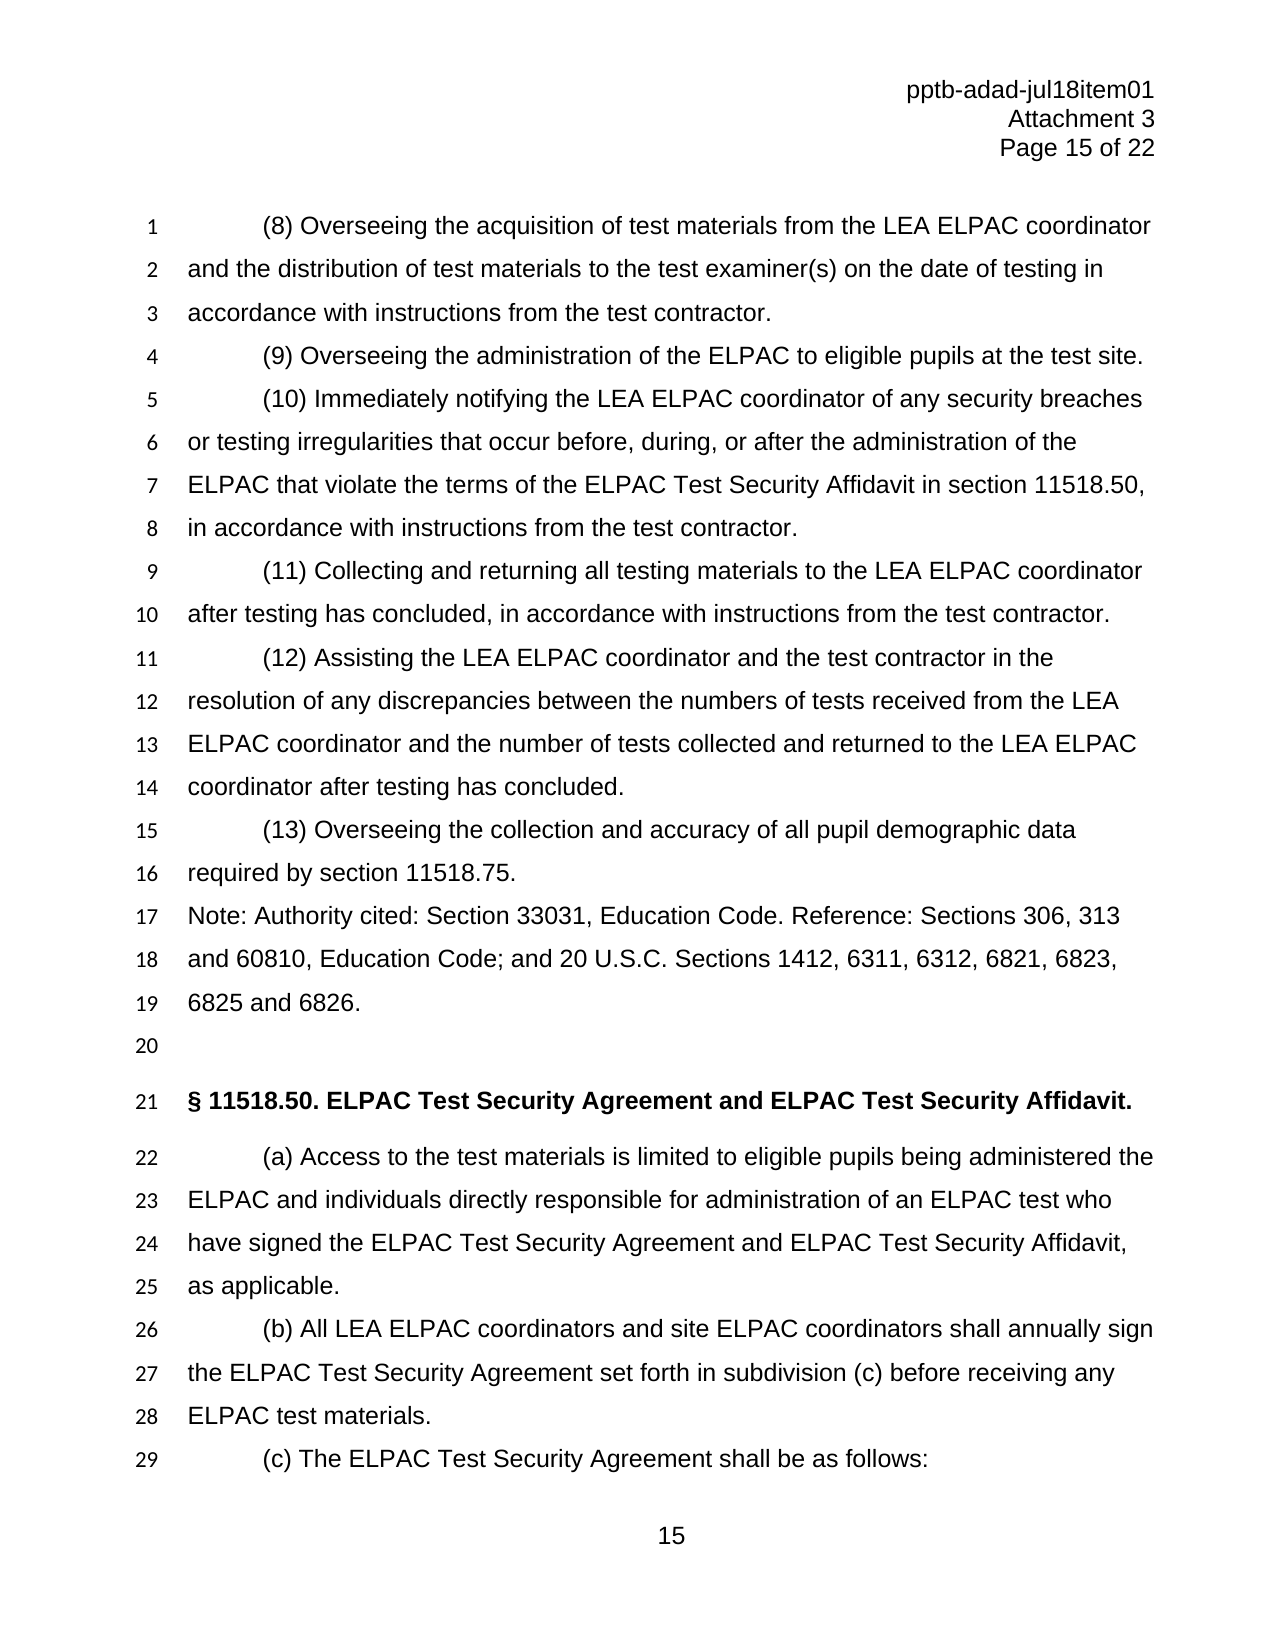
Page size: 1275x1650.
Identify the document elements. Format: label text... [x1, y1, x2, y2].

text (11) Collecting and returning all testing materials to the LEA ELPAC coordinator after testing has concluded, in accordance with instructions from the test contractor. [187, 556, 1155, 628]
text (8) Overseeing the acquisition of test materials from the LEA ELPAC coordinator and the distribution of test materials to the test examiner(s) on the date of testing in accordance with instructions from the test contractor. [187, 211, 1155, 326]
text (c) The ELPAC Test Security Agreement shall be as follows: [187, 1444, 1155, 1472]
text (b) All LEA ELPAC coordinators and site ELPAC coordinators shall annually sign the ELPAC Test Security Agreement set forth in subdivision (c) before receiving any ELPAC test materials. [187, 1314, 1155, 1429]
text (10) Immediately notifying the LEA ELPAC coordinator of any security breaches or testing irregularities that occur before, during, or after the administration of the ELPAC that violate the terms of the ELPAC Test Security Affidavit in section 11518.50, in accordance with instructions from the test contractor. [187, 384, 1155, 542]
text (12) Assisting the LEA ELPAC coordinator and the test contractor in the resolution of any discrepancies between the numbers of tests received from the LEA ELPAC coordinator and the number of tests collected and returned to the LEA ELPAC coordinator after testing has concluded. [187, 642, 1155, 801]
text (13) Overseeing the collection and accuracy of all pupil demographic data required by section 11518.75. [187, 815, 1155, 887]
text Note: Authority cited: Section 33031, Education Code. Reference: Sections 306, 313 and 60810, Education Code; and 20 U.S.C. Sections 1412, 6311, 6312, 6821, 6823, 6825 and 6826. [187, 901, 1155, 1016]
text (a) Access to the test materials is limited to eligible pupils being administered the ELPAC and individuals directly responsible for administration of an ELPAC test who have signed the ELPAC Test Security Agreement and ELPAC Test Security Affidavit, as applicable. [187, 1142, 1155, 1300]
text § 11518.50. ELPAC Test Security Agreement and ELPAC Test Security Affidavit. [187, 1086, 1155, 1115]
text (9) Overseeing the administration of the ELPAC to eligible pupils at the test site. [187, 341, 1155, 369]
